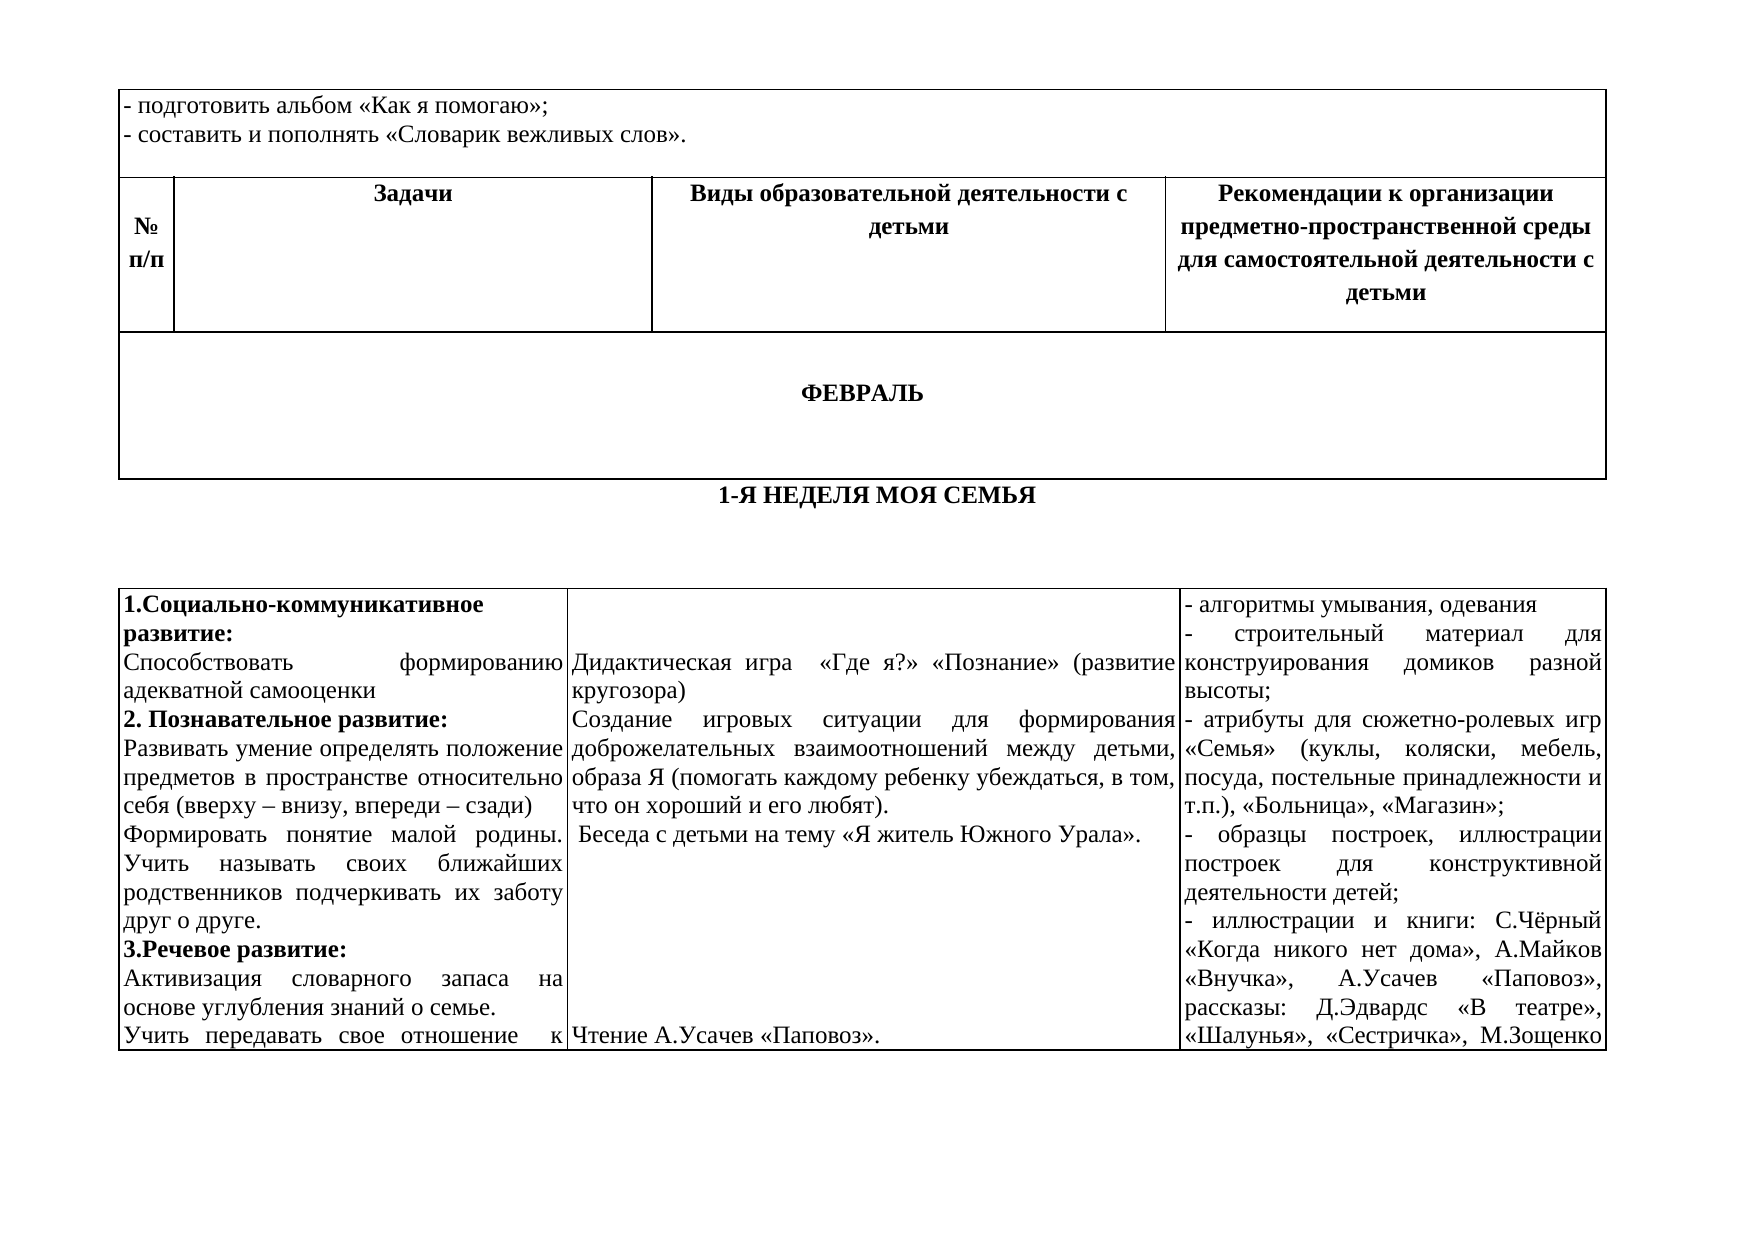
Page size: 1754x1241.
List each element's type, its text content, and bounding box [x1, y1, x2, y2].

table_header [568, 589, 1179, 1049]
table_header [1181, 589, 1605, 1049]
table_cell № п/п [120, 178, 173, 331]
text 1-Я НЕДЕЛЯ МОЯ СЕМЬЯ [118, 480, 1636, 508]
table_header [120, 589, 567, 1049]
table_cell Рекомендации к организации предметно-пространственной среды для самостоятельной деятельности с детьми [1166, 178, 1605, 331]
table_cell ФЕВРАЛЬ [120, 333, 1605, 478]
table_cell Задачи [175, 178, 651, 331]
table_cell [120, 90, 1605, 176]
table_cell Виды образовательной деятельности с детьми [653, 178, 1165, 331]
